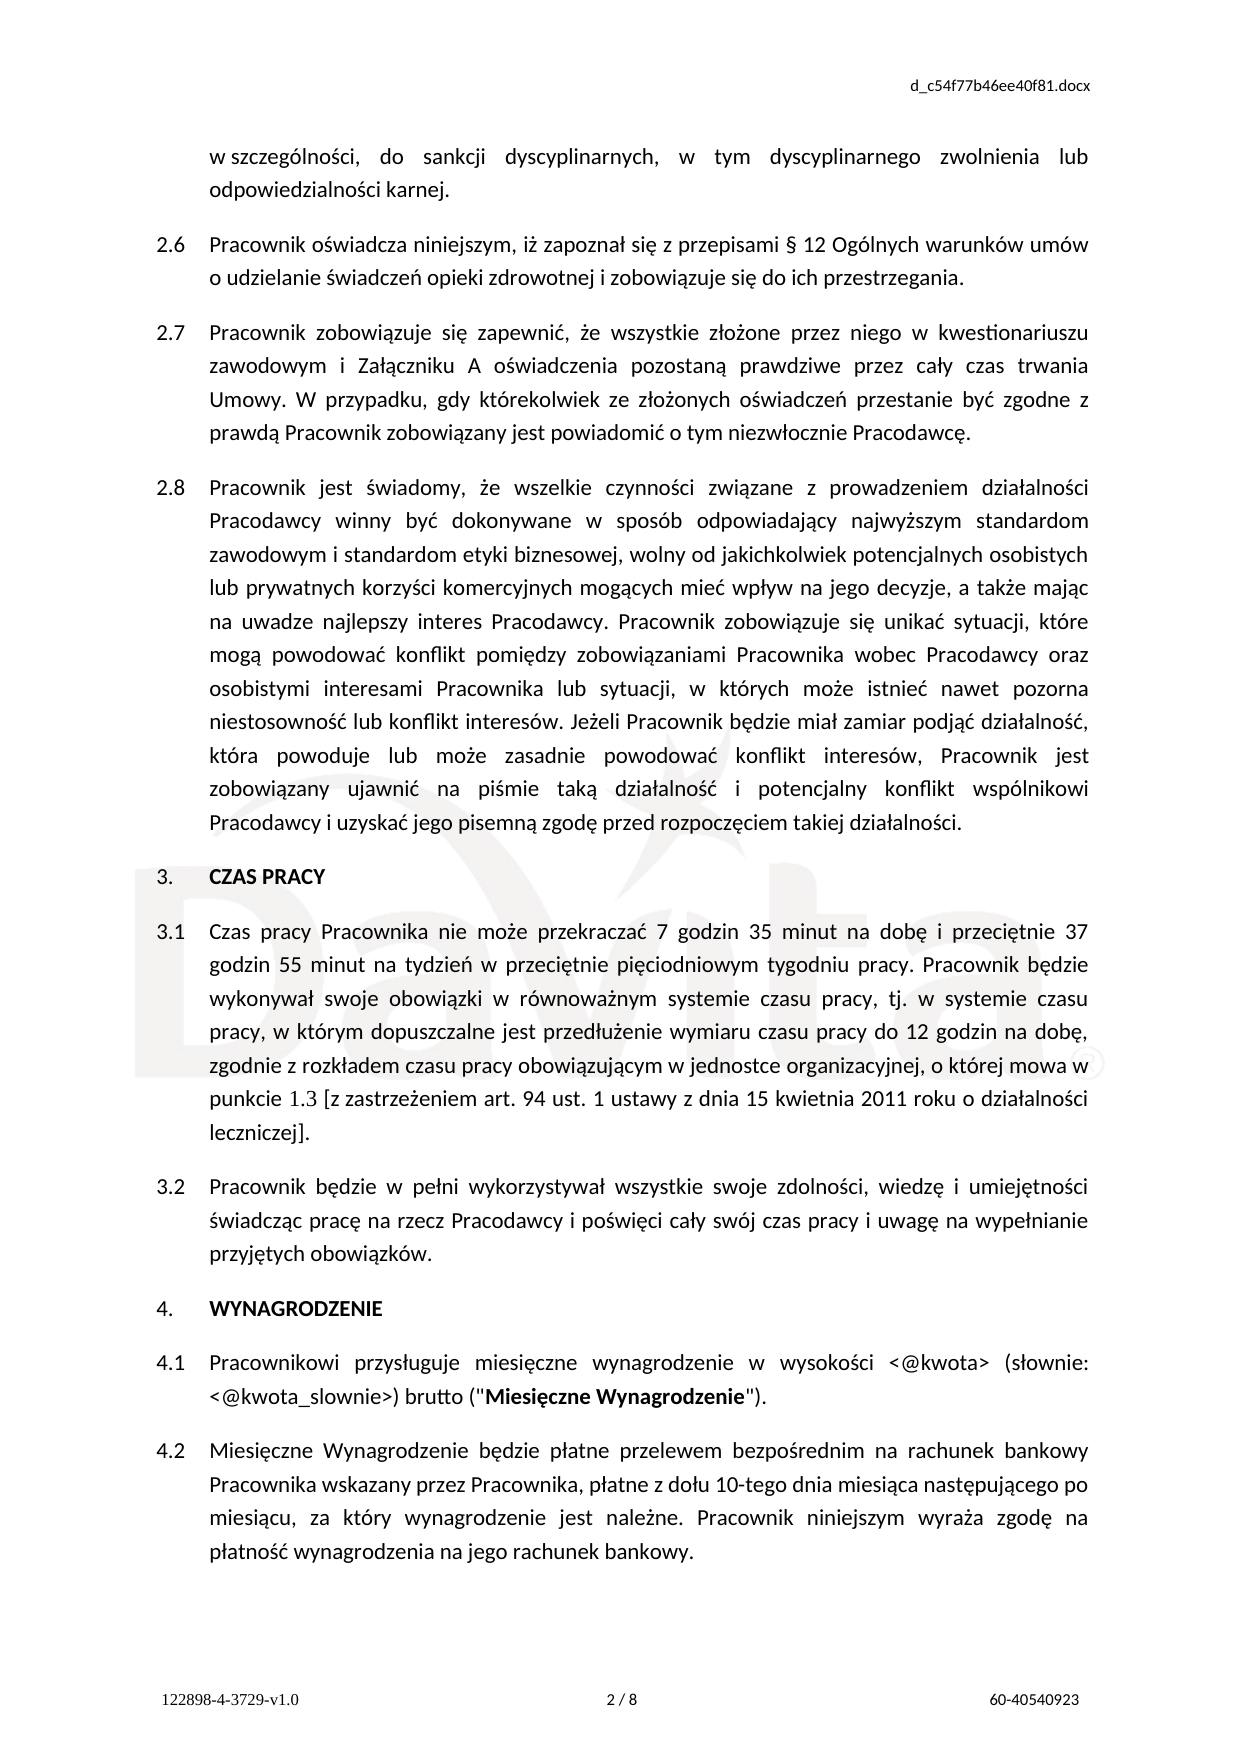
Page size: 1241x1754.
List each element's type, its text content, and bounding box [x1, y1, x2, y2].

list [156, 142, 1090, 203]
list Pracownik jest świadomy, że wszelkie czynności związane z prowadzeniem działalności Pracodawcy winny być dokonywane w sposób odpowiadający najwyższym standardom zawodowym i standardom etyki biznesowej, wolny od jakichkolwiek potencjalnych osobistych lub prywatnych korzyści komercyjnych mogących mieć wpływ na jego decyzje, a także mając na uwadze najlepszy interes Pracodawcy. Pracownik zobowiązuje się unikać sytuacji, które mogą powodować konflikt pomiędzy zobowiązaniami Pracownika wobec Pracodawcy oraz osobistymi interesami Pracownika lub sytuacji, w których może istnieć nawet pozorna niestosowność lub konflikt interesów. Jeżeli Pracownik będzie miał zamiar podjąć działalność, która powoduje lub może zasadnie powodować konflikt interesów, Pracownik jest zobowiązany ujawnić na piśmie taką działalność i potencjalny konflikt wspólnikowi Pracodawcy i uzyskać jego pisemną zgodę przed rozpoczęciem takiej działalności. [156, 473, 1090, 836]
list Pracownik oświadcza niniejszym, iż zapoznał się z przepisami § 12 Ogólnych warunków umów o udzielanie świadczeń opieki zdrowotnej i zobowiązuje się do ich przestrzegania. [156, 230, 1090, 291]
list Miesięczne Wynagrodzenie będzie płatne przelewem bezpośrednim na rachunek bankowy Pracownika wskazany przez Pracownika, płatne z dołu 10-tego dnia miesiąca następującego po miesiącu, za który wynagrodzenie jest należne. Pracownik niniejszym wyraża zgodę na płatność wynagrodzenia na jego rachunek bankowy. [156, 1436, 1090, 1565]
list Pracownik zobowiązuje się zapewnić, że wszystkie złożone przez niego w kwestionariuszu zawodowym i Załączniku A oświadczenia pozostaną prawdziwe przez cały czas trwania Umowy. W przypadku, gdy którekolwiek ze złożonych oświadczeń przestanie być zgodne z prawdą Pracownik zobowiązany jest powiadomić o tym niezwłocznie Pracodawcę. [156, 318, 1090, 446]
list WYNAGRODZENIE [156, 1294, 1090, 1322]
list Pracownik będzie w pełni wykorzystywał wszystkie swoje zdolności, wiedzę i umiejętności świadcząc pracę na rzecz Pracodawcy i poświęci cały swój czas pracy i uwagę na wypełnianie przyjętych obowiązków. [156, 1172, 1090, 1267]
list CZAS PRACY [156, 862, 1090, 890]
list Pracownikowi przysługuje miesięczne wynagrodzenie w wysokości <@kwota> (słownie: <@kwota_slownie>) brutto ("Miesięczne Wynagrodzenie"). [156, 1348, 1090, 1410]
list Czas pracy Pracownika nie może przekraczać 7 godzin 35 minut na dobę i przeciętnie 37 godzin 55 minut na tydzień w przeciętnie pięciodniowym tygodniu pracy. Pracownik będzie wykonywał swoje obowiązki w równoważnym systemie czasu pracy, tj. w systemie czasu pracy, w którym dopuszczalne jest przedłużenie wymiaru czasu pracy do 12 godzin na dobę, zgodnie z rozkładem czasu pracy obowiązującym w jednostce organizacyjnej, o której mowa w punkcie 1.3 [z zastrzeżeniem art. 94 ust. 1 ustawy z dnia 15 kwietnia 2011 roku o działalności leczniczej]. [156, 917, 1090, 1146]
